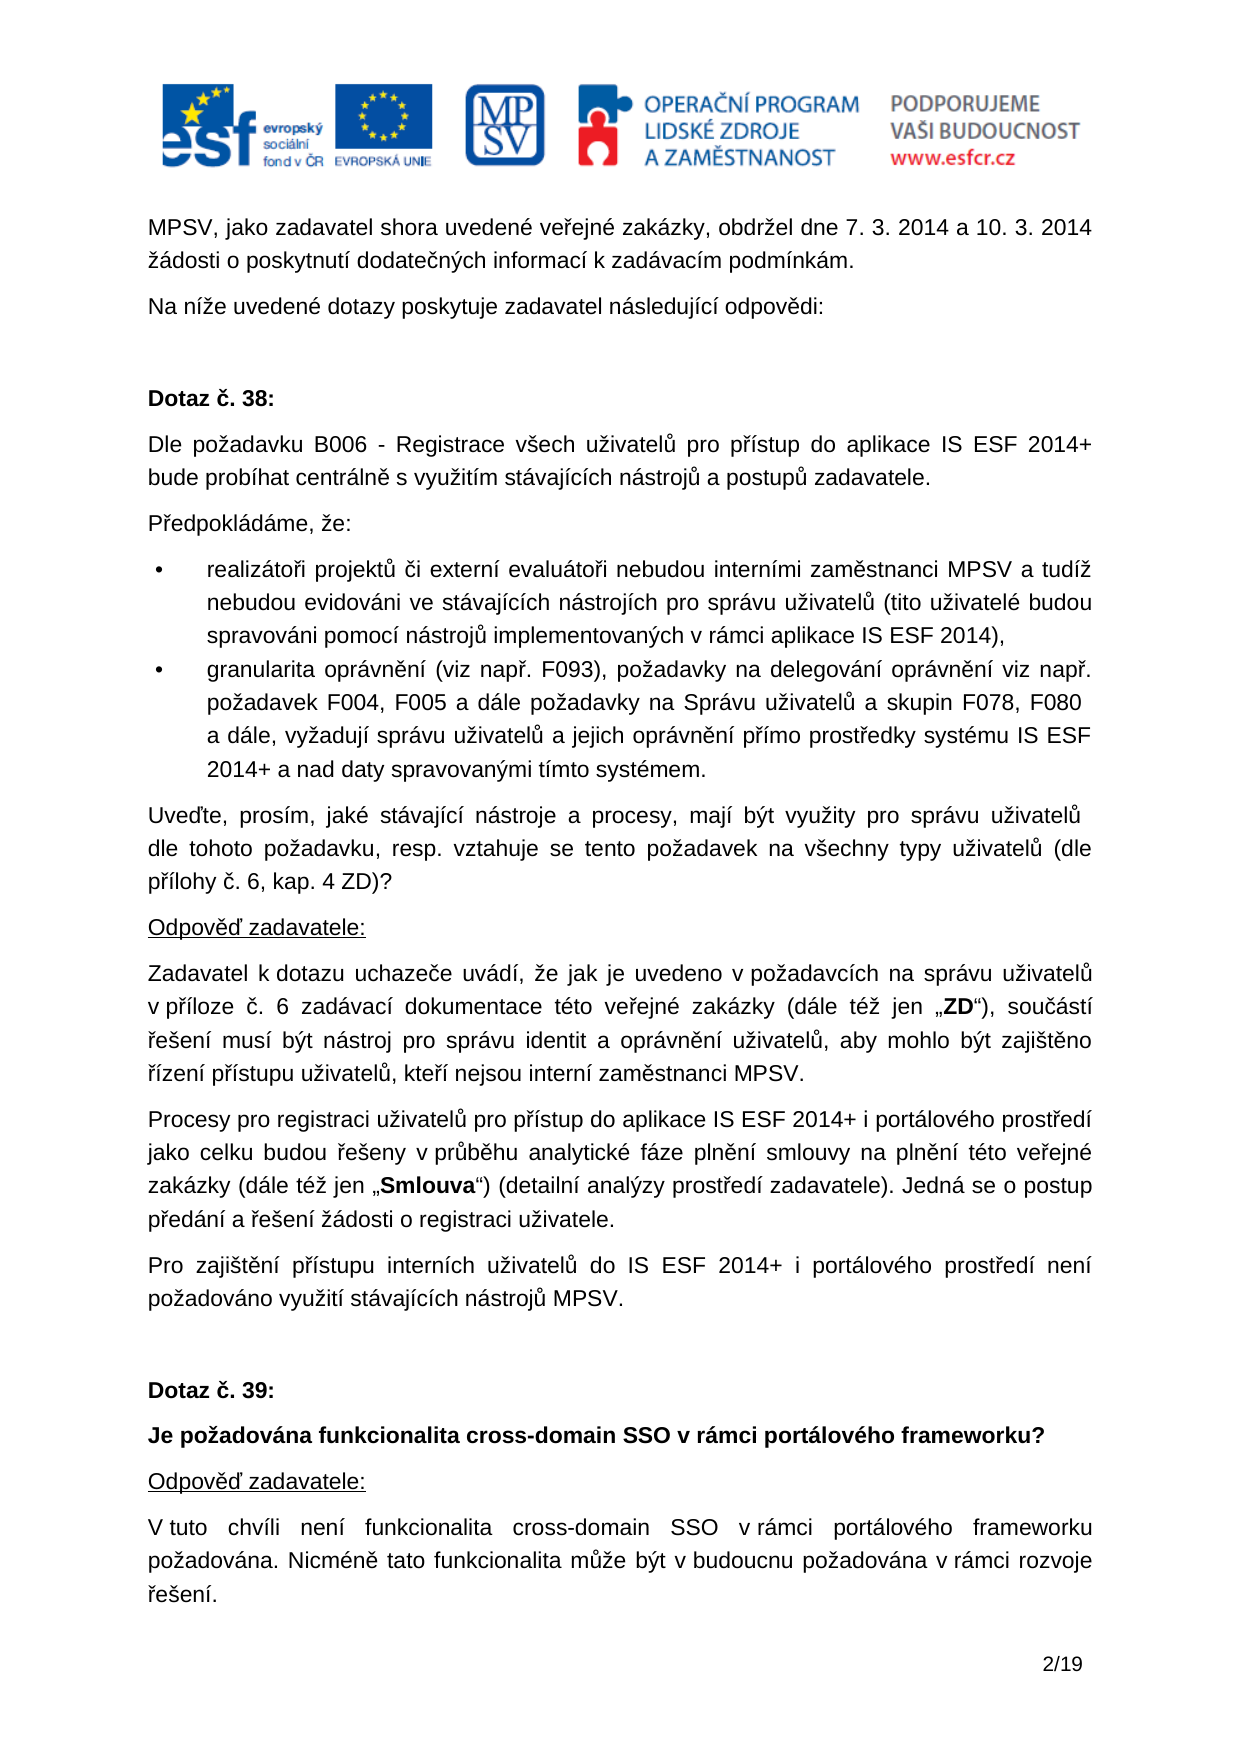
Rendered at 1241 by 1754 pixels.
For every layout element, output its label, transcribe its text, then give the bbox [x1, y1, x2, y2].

text Předpokládáme, že: [148, 503, 1093, 536]
text Dle požadavku B006 - Registrace všech uživatelů pro přístup do aplikace IS ESF 2014+ bude probíhat centrálně s využitím stávajících nástrojů a postupů zadavatele. [148, 424, 1093, 491]
text Zadavatel k dotazu uchazeče uvádí, že jak je uvedeno v požadavcích na správu uživatelů v příloze č. 6 zadávací dokumentace této veřejné zakázky (dále též jen „ZD“), součástí řešení musí být nástroj pro správu identit a oprávnění uživatelů, aby mohlo být zajištěno řízení přístupu uživatelů, kteří nejsou interní zaměstnanci MPSV. [148, 953, 1093, 1086]
list realizátoři projektů či externí evaluátoři nebudou interními zaměstnanci MPSV a tudíž nebudou evidováni ve stávajících nástrojích pro správu uživatelů (tito uživatelé budou spravováni pomocí nástrojů implementovaných v rámci aplikace IS ESF 2014), [155, 549, 1093, 649]
text Procesy pro registraci uživatelů pro přístup do aplikace IS ESF 2014+ i portálového prostředí jako celku budou řešeny v průběhu analytické fáze plnění smlouvy na plnění této veřejné zakázky (dále též jen „Smlouva“) (detailní analýzy prostředí zadavatele). Jedná se o postup předání a řešení žádosti o registraci uživatele. [148, 1099, 1093, 1232]
text Uveďte, prosím, jaké stávající nástroje a procesy, mají být využity pro správu uživatelů dle tohoto požadavku, resp. vztahuje se tento požadavek na všechny typy uživatelů (dle přílohy č. 6, kap. 4 ZD)? [148, 795, 1093, 895]
text Odpověď zadavatele: [148, 1461, 1093, 1495]
text Je požadována funkcionalita cross-domain SSO v rámci portálového frameworku? [148, 1416, 1093, 1449]
text MPSV, jako zadavatel shora uvedené veřejné zakázky, obdržel dne 7. 3. 2014 a 10. 3. 2014 žádosti o poskytnutí dodatečných informací k zadávacím podmínkám. [148, 207, 1093, 274]
text Dotaz č. 39: [148, 1370, 1093, 1403]
text Na níže uvedené dotazy poskytuje zadavatel následující odpovědi: [148, 286, 1093, 320]
text V tuto chvíli není funkcionalita cross-domain SSO v rámci portálového frameworku požadována. Nicméně tato funkcionalita může být v budoucnu požadována v rámci rozvoje řešení. [148, 1507, 1093, 1607]
list granularita oprávnění (viz např. F093), požadavky na delegování oprávnění viz např. požadavek F004, F005 a dále požadavky na Správu uživatelů a skupin F078, F080 a dále, vyžadují správu uživatelů a jejich oprávnění přímo prostředky systému IS ESF 2014+ a nad daty spravovanými tímto systémem. [155, 649, 1093, 782]
text Pro zajištění přístupu interních uživatelů do IS ESF 2014+ i portálového prostředí není požadováno využití stávajících nástrojů MPSV. [148, 1245, 1093, 1311]
text Odpověď zadavatele: [148, 907, 1093, 941]
text Dotaz č. 38: [148, 378, 1093, 411]
